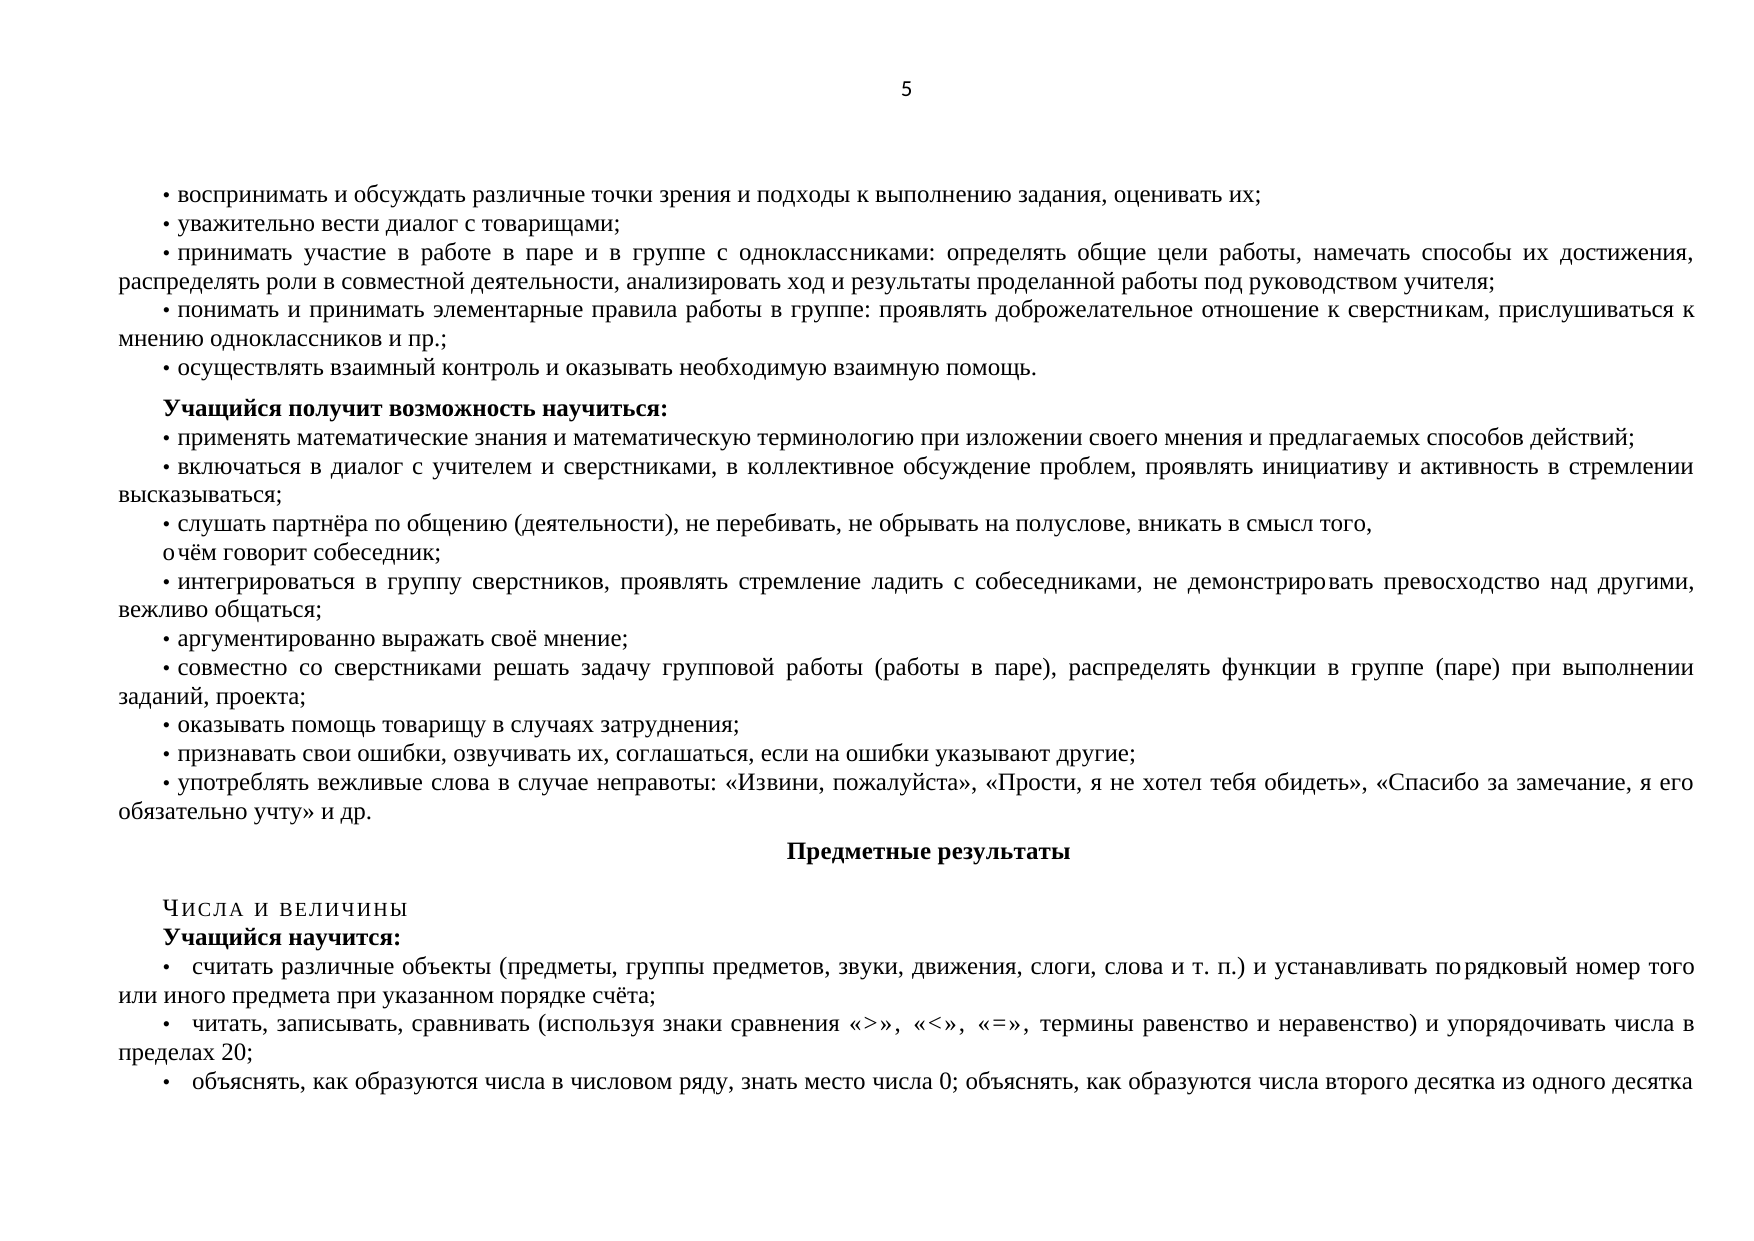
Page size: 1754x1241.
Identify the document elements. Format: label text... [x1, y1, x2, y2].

text Учащийся научится: [118, 922, 1695, 951]
list признавать свои ошибки, озвучивать их, соглашаться, если на ошибки указывают другие; [118, 738, 1695, 767]
list применять математические знания и математическую терминологию при изложении своего мнения и предлагаемых способов действий; [118, 422, 1695, 451]
list интегрироваться в группу сверстников, проявлять стремление ладить с собеседниками, не демонстрировать превосходство над другими, вежливо общаться; [118, 566, 1695, 623]
text Предметные результаты [118, 836, 1695, 865]
list совместно со сверстниками решать задачу групповой работы (работы в паре), распределять функции в группе (паре) при выполнении заданий, проекта; [118, 652, 1695, 709]
list принимать участие в работе в паре и в группе с одноклассниками: определять общие цели работы, намечать способы их достижения, распределять роли в совместной деятельности, анализировать ход и результаты проделанной работы под руководством учителя; [118, 237, 1695, 294]
list аргументированно выражать своё мнение; [118, 623, 1695, 652]
list осуществлять взаимный контроль и оказывать необходимую взаимную помощь. [118, 352, 1695, 381]
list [118, 1066, 1695, 1095]
list включаться в диалог с учителем и сверстниками, в коллективное обсуждение проблем, проявлять инициативу и активность в стремлении высказываться; [118, 451, 1695, 508]
text Числа и величины [118, 893, 1695, 922]
list считать различные объекты (предметы, группы предметов, звуки, движения, слоги, слова и т. п.) и устанавливать порядковый номер того или иного предмета при указанном порядке счёта; [118, 951, 1695, 1008]
list слушать партнёра по общению (деятельности), не перебивать, не обрывать на полуслове, вникать в смысл того, [118, 508, 1695, 537]
text о чём говорит собеседник; [118, 537, 1695, 566]
list читать, записывать, сравнивать (используя знаки сравнения «>», «<», «=», термины равенство и неравенство) и упорядочивать числа в пределах 20; [118, 1008, 1695, 1066]
list употреблять вежливые слова в случае неправоты: «Извини, пожалуйста», «Прости, я не хотел тебя обидеть», «Спасибо за замечание, я его обязательно учту» и др. [118, 767, 1695, 824]
list понимать и принимать элементарные правила работы в группе: проявлять доброжелательное отношение к сверстникам, прислушиваться к мнению одноклассников и пр.; [118, 294, 1695, 352]
list воспринимать и обсуждать различные точки зрения и подходы к выполнению задания, оценивать их; [118, 179, 1695, 208]
list уважительно вести диалог с товарищами; [118, 208, 1695, 237]
text Учащийся получит возможность научиться: [118, 393, 1695, 422]
list оказывать помощь товарищу в случаях затруднения; [118, 709, 1695, 738]
